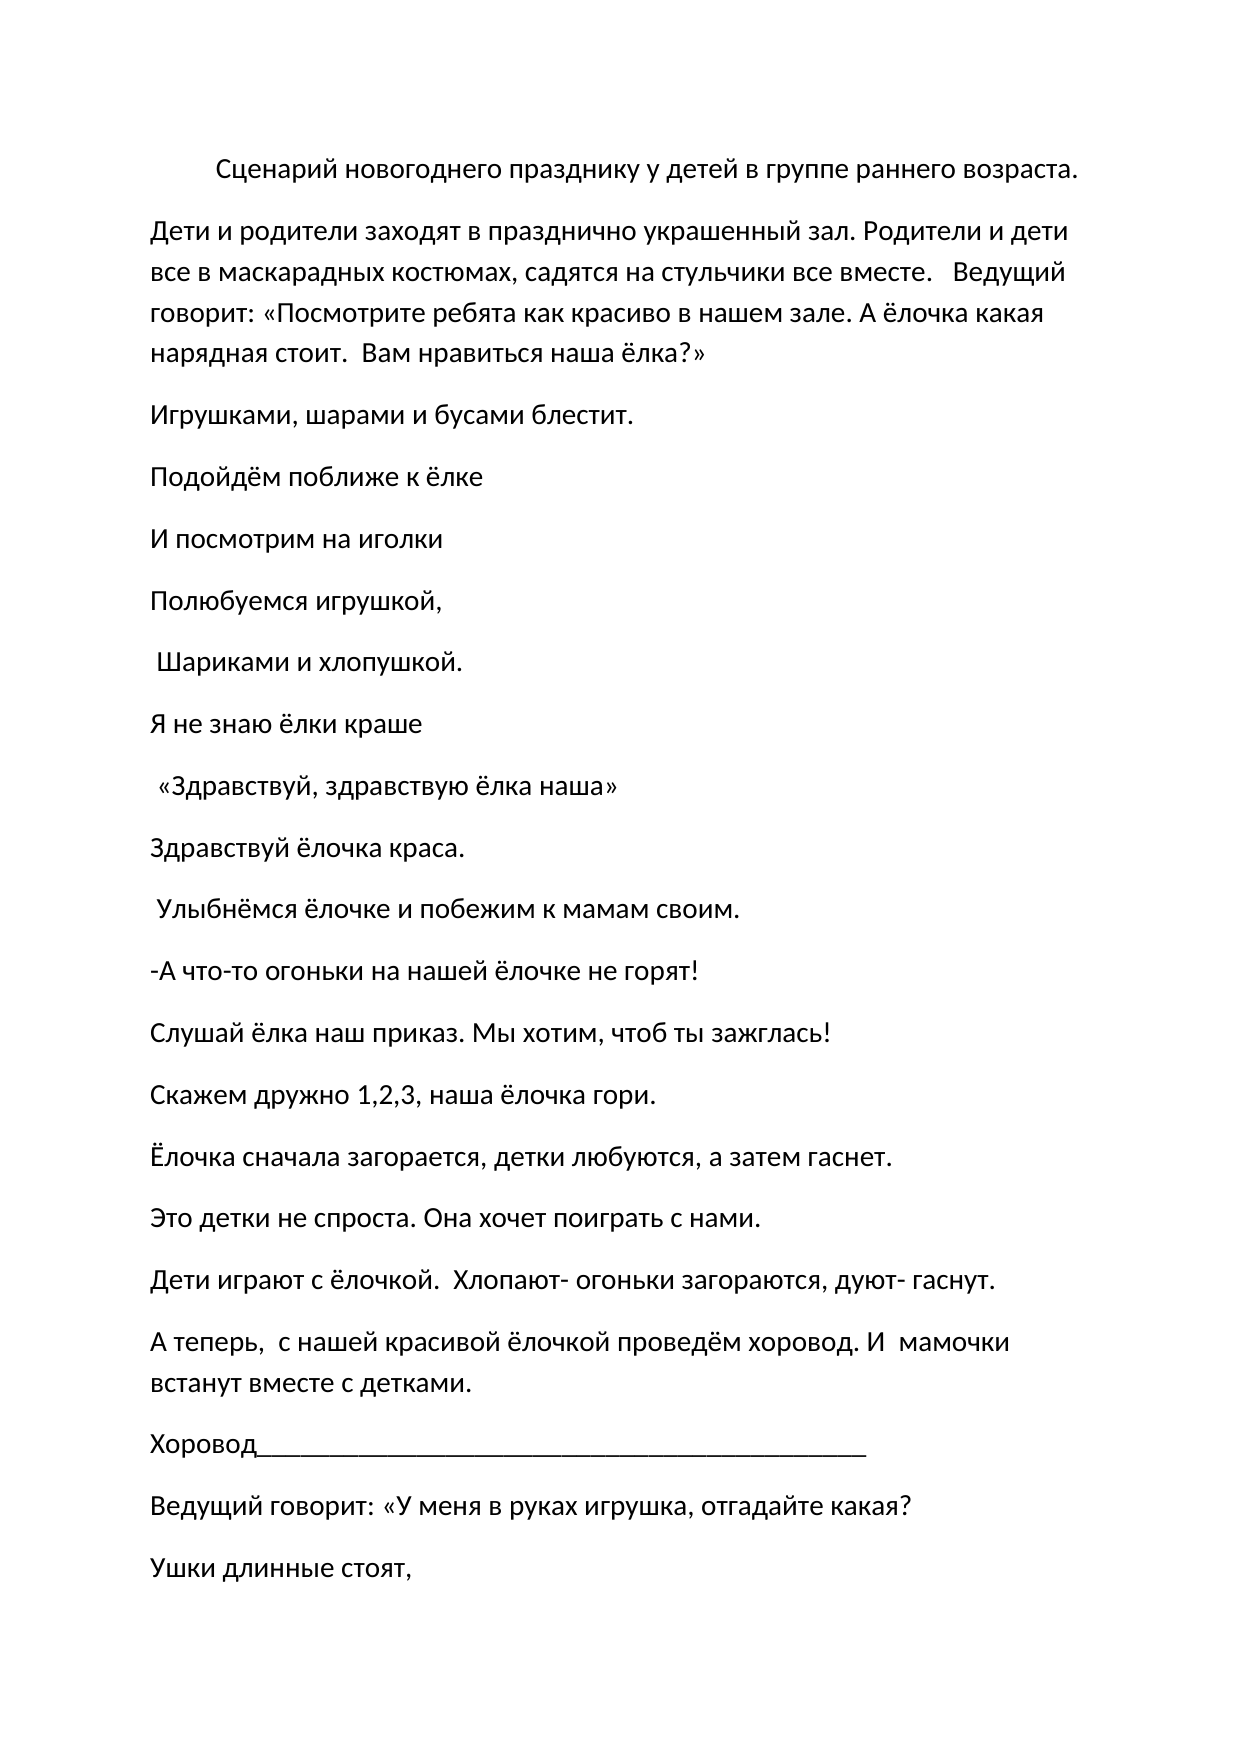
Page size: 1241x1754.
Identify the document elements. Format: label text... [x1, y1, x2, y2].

text Шариками и хлопушкой. [150, 643, 1090, 679]
text А теперь, с нашей красивой ёлочкой проведём хоровод. И мамочки встанут вместе с детками. [150, 1323, 1090, 1399]
text Ведущий говорит: «У меня в руках игрушка, отгадайте какая? [150, 1487, 1090, 1523]
text Игрушками, шарами и бусами блестит. [150, 396, 1090, 432]
text -А что-то огоньки на нашей ёлочке не горят! [150, 952, 1090, 988]
text Сценарий новогоднего празднику у детей в группе раннего возраста. [150, 150, 1090, 186]
text Я не знаю ёлки краше [150, 705, 1090, 741]
text Здравствуй ёлочка краса. [150, 829, 1090, 864]
text Слушай ёлка наш приказ. Мы хотим, чтоб ты зажглась! [150, 1014, 1090, 1050]
text Ушки длинные стоят, [150, 1549, 1090, 1585]
text «Здравствуй, здравствую ёлка наша» [150, 767, 1090, 803]
text Подойдём поближе к ёлке [150, 458, 1090, 494]
text Это детки не спроста. Она хочет поиграть с нами. [150, 1199, 1090, 1235]
text Дети играют с ёлочкой. Хлопают- огоньки загораются, дуют- гаснут. [150, 1261, 1090, 1297]
text Улыбнёмся ёлочке и побежим к мамам своим. [150, 891, 1090, 926]
text И посмотрим на иголки [150, 520, 1090, 556]
text Дети и родители заходят в празднично украшенный зал. Родители и дети все в маскарадных костюмах, садятся на стульчики все вместе. Ведущий говорит: «Посмотрите ребята как красиво в нашем зале. А ёлочка какая нарядная стоит. Вам нравиться наша ёлка?» [150, 212, 1090, 370]
text Ёлочка сначала загорается, детки любуются, а затем гаснет. [150, 1138, 1090, 1173]
text Скажем дружно 1,2,3, наша ёлочка гори. [150, 1076, 1090, 1111]
text Хоровод__________________________________________ [150, 1426, 1090, 1461]
text Полюбуемся игрушкой, [150, 582, 1090, 617]
